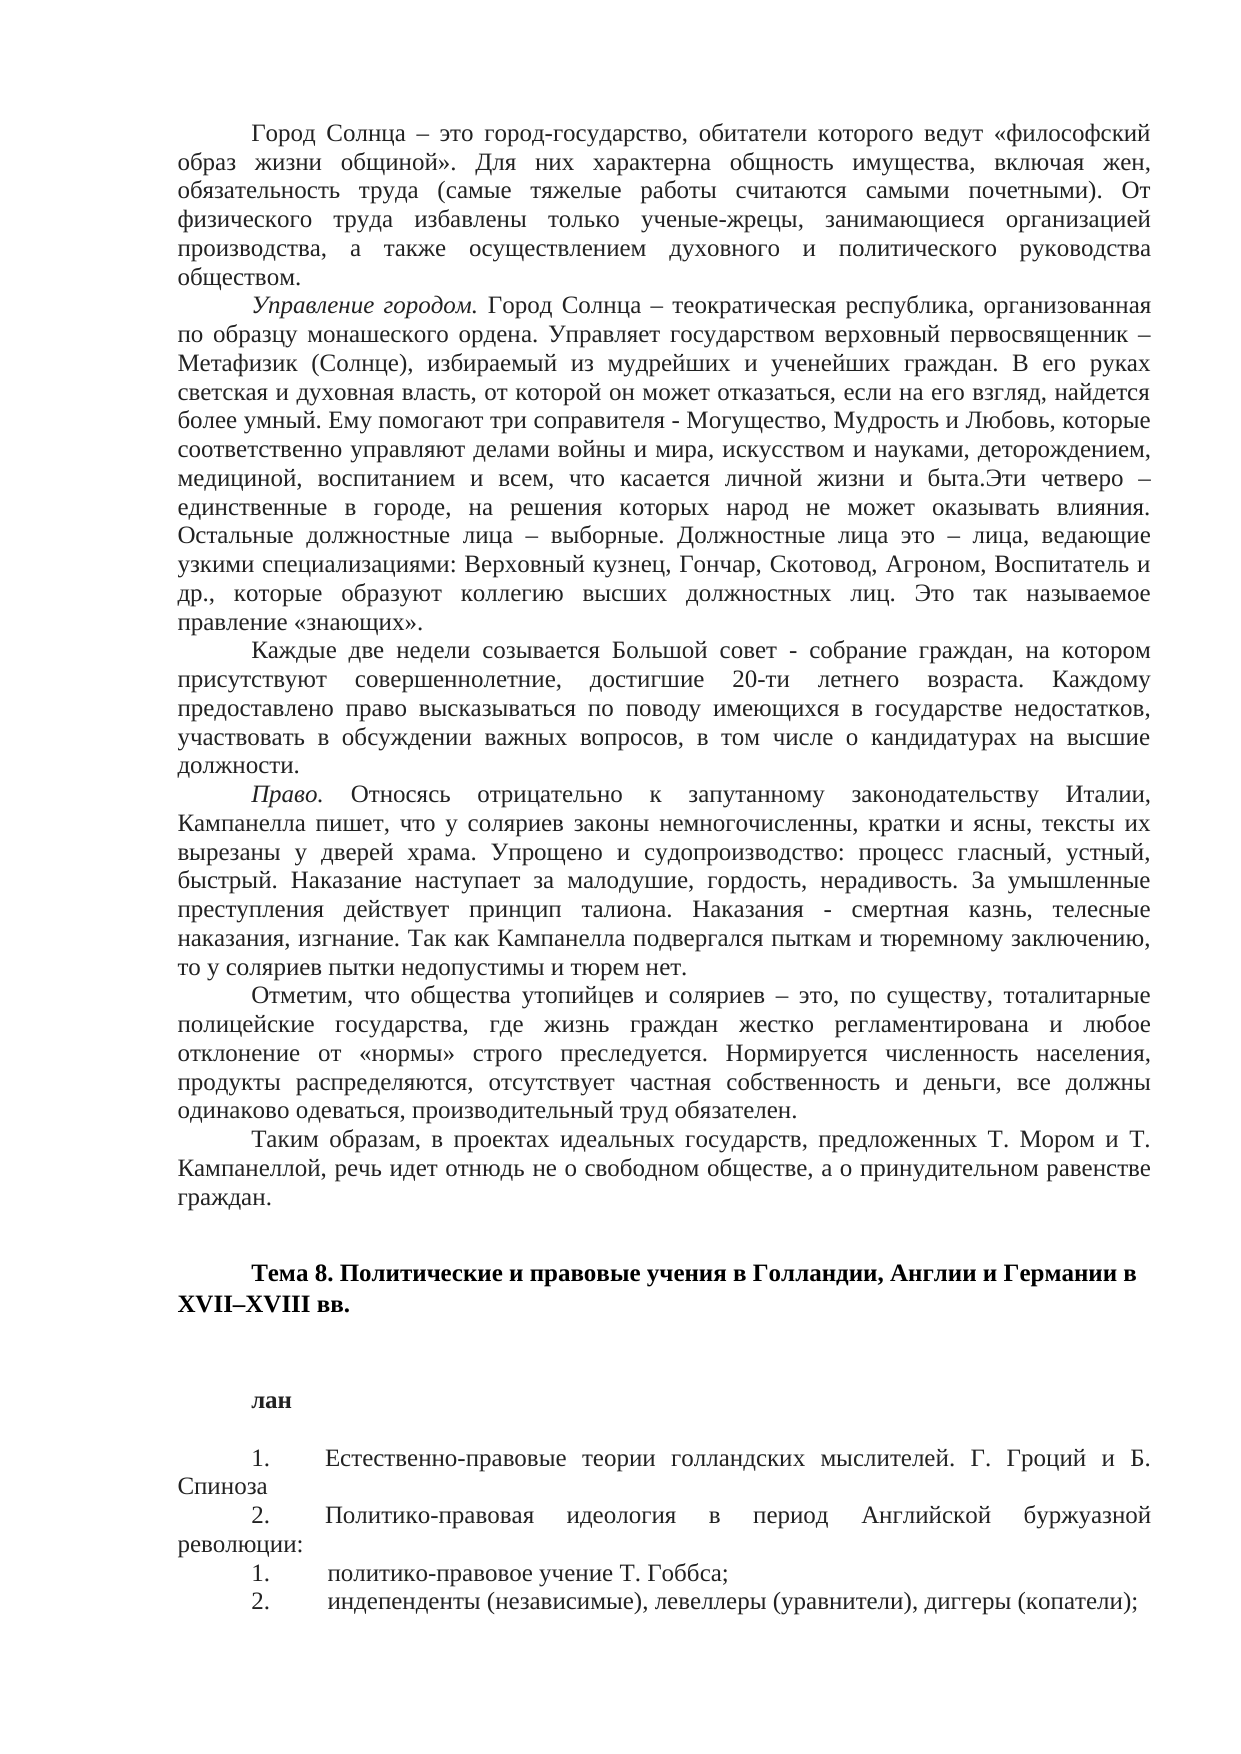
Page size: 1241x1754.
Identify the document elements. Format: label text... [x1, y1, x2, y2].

text Отметим, что общества утопийцев и соляриев – это, по существу, тоталитарные полицейские государства, где жизнь граждан жестко регламентирована и любое отклонение от «нормы» строго преследуется. Нормируется численность населения, продукты распределяются, отсутствует частная собственность и деньги, все должны одинаково одеваться, производительный труд обязателен. [177, 981, 1152, 1124]
text Каждые две недели созывается Большой совет - собрание граждан, на котором присутствуют совершеннолетние, достигшие 20-ти летнего возраста. Каждому предоставлено право высказываться по поводу имеющихся в государстве недостатков, участвовать в обсуждении важных вопросов, в том числе о кандидатурах на высшие должности. [177, 636, 1152, 779]
text Город Солнца – это город-государство, обитатели которого ведут «философский образ жизни общиной». Для них характерна общность имущества, включая жен, обязательность труда (самые тяжелые работы считаются самыми почетными). От физического труда избавлены только ученые-жрецы, занимающиеся организацией производства, а также осуществлением духовного и политического руководства обществом. [177, 118, 1152, 291]
list Естественно-правовые теории голландских мыслителей. Г. Гроций и Б. Спиноза [177, 1443, 1152, 1500]
text Таким образам, в проектах идеальных государств, предложенных Т. Мором и Т. Кампанеллой, речь идет отнюдь не о свободном обществе, а о принудительном равенстве граждан. [177, 1124, 1152, 1211]
list политико-правовое учение Т. Гоббса; [177, 1558, 1152, 1586]
text Право. Относясь отрицательно к запутанному законодательству Италии, Кампанелла пишет, что у соляриев законы немногочисленны, кратки и ясны, тексты их вырезаны у дверей храма. Упрощено и судопроизводство: процесс гласный, устный, быстрый. Наказание наступает за малодушие, гордость, нерадивость. За умышленные преступления действует принцип талиона. Наказания - смертная казнь, телесные наказания, изгнание. Так как Кампанелла подвергался пыткам и тюремному заключению, то у соляриев пытки недопустимы и тюрем нет. [177, 779, 1152, 981]
list Политико-правовая идеология в период Английской буржуазной революции: [177, 1500, 1152, 1558]
list индепенденты (независимые), левеллеры (уравнители), диггеры (копатели); [177, 1586, 1152, 1615]
text Тема 8. Политические и правовые учения в Голландии, Англии и Германии в XVII–XVIII вв. [177, 1258, 1152, 1318]
text лан [177, 1385, 1152, 1413]
text Управление городом. Город Солнца – теократическая республика, организованная по образцу монашеского ордена. Управляет государством верховный первосвященник – Метафизик (Солнце), избираемый из мудрейших и ученейших граждан. В его руках светская и духовная власть, от которой он может отказаться, если на его взгляд, найдется более умный. Ему помогают три соправителя - Могущество, Мудрость и Любовь, которые соответственно управляют делами войны и мира, искусством и науками, деторождением, медициной, воспитанием и всем, что касается личной жизни и быта.Эти четверо – единственные в городе, на решения которых народ не может оказывать влияния. Остальные должностные лица – выборные. Должностные лица это – лица, ведающие узкими специализациями: Верховный кузнец, Гончар, Скотовод, Агроном, Воспитатель и др., которые образуют коллегию высших должностных лиц. Это так называемое правление «знающих». [177, 291, 1152, 636]
